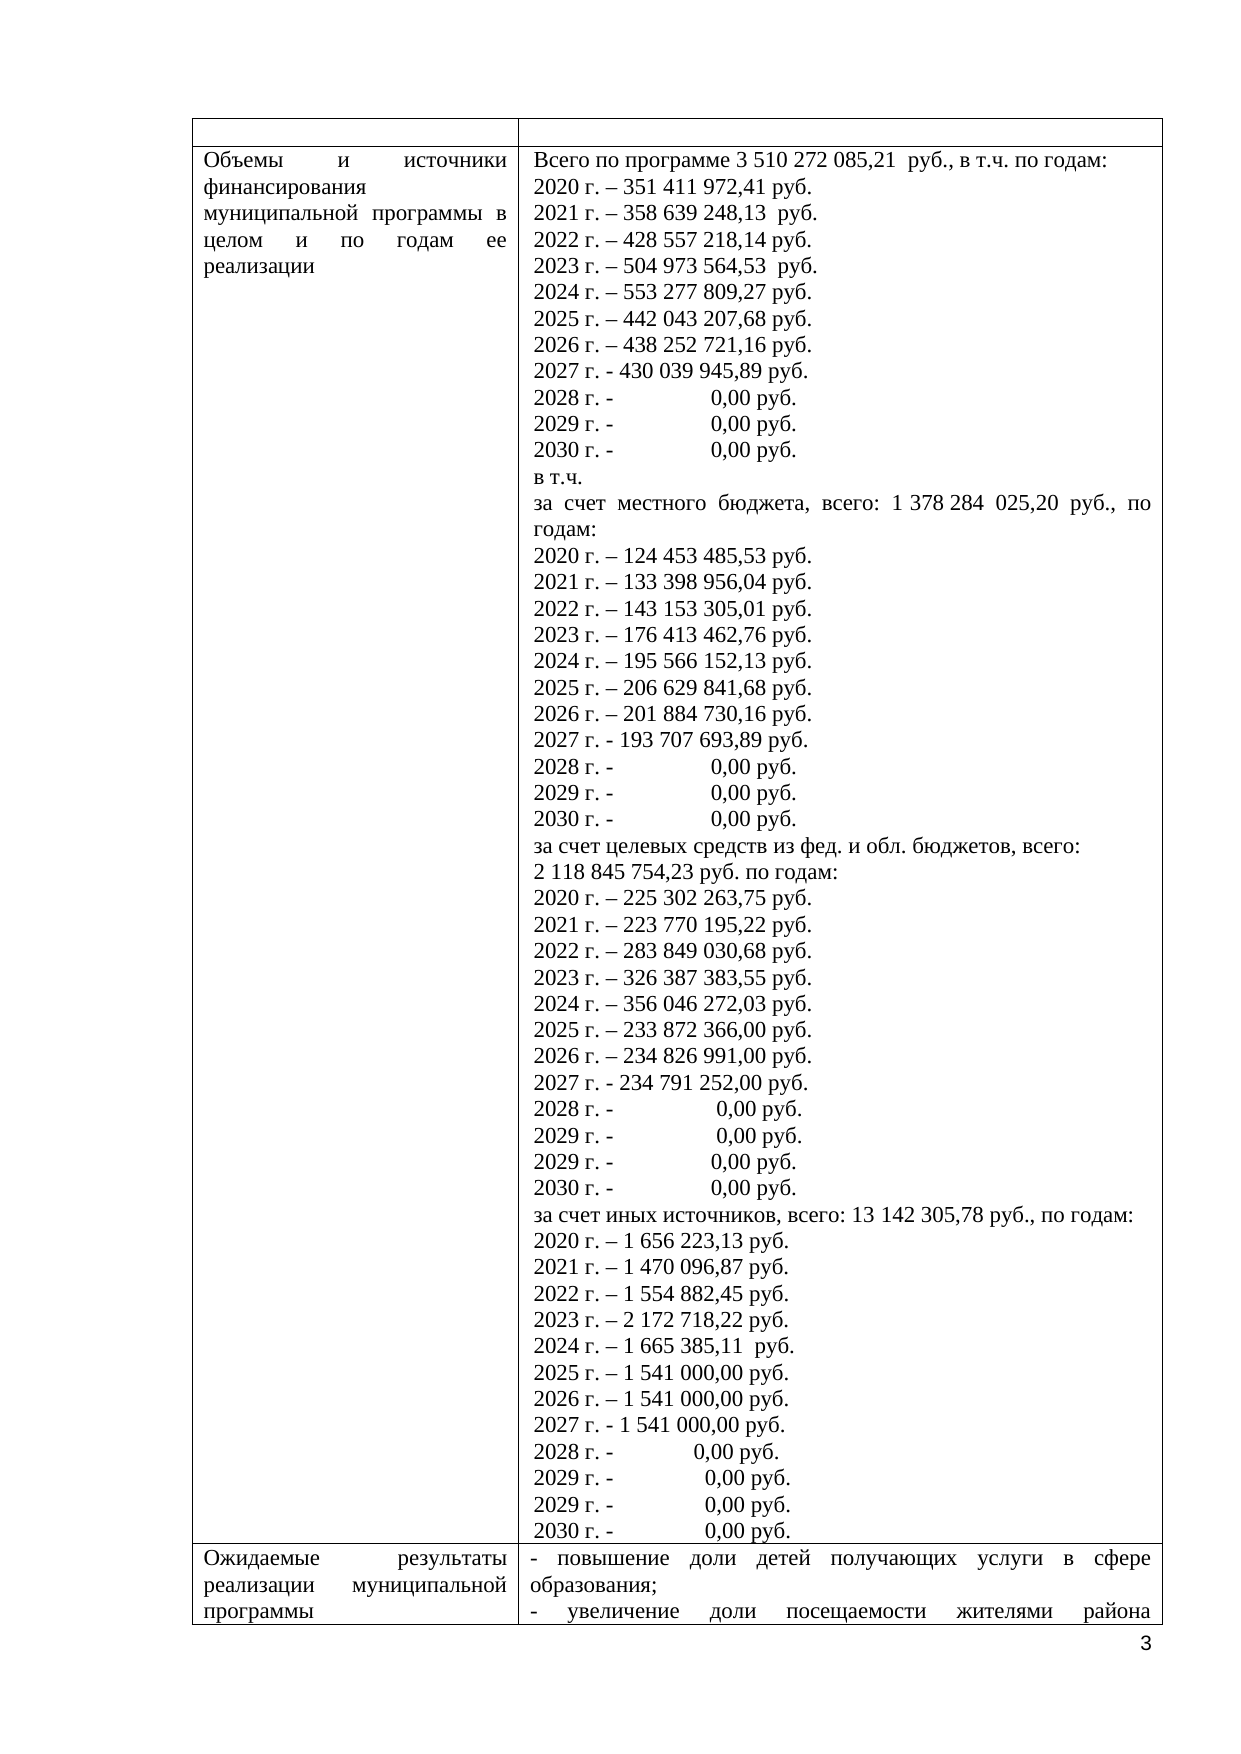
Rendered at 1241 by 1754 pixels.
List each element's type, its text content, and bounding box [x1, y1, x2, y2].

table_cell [193, 119, 518, 146]
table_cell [519, 119, 1162, 146]
table_cell Всего по программе 3 510 272 085,21 руб., в т.ч. по годам: . – 351 411 972,41 руб. . – 358 639 248,13 руб. . – 428 557 218,14 руб. . – 504 973 564,53 руб. . – 553 277 809,27 руб. . – 442 043 207,68 руб. . – 438 252 721,16 руб. 2027 г. - 430 039 945,89 руб. 2028 г. - 0,00 руб. 2029 г. - 0,00 руб. 2030 г. - 0,00 руб. в т.ч. за счет местного бюджета, всего: 1 378 284 025,20 руб., по годам: . – 124 453 485,53 руб. . – 133 398 956,04 руб. . – 143 153 305,01 руб. . – 176 413 462,76 руб. . – 195 566 152,13 руб. . – 206 629 841,68 руб. . – 201 884 730,16 руб. 2027 г. - 193 707 693,89 руб. 2028 г. - 0,00 руб. 2029 г. - 0,00 руб. 2030 г. - 0,00 руб. за счет целевых средств из фед. и обл. бюджетов, всего: 2 118 845 754,23 руб. по годам: . – 225 302 263,75 руб. . – 223 770 195,22 руб. . – 283 849 030,68 руб. . – 326 387 383,55 руб. . – 356 046 272,03 руб. . – 233 872 366,00 руб. . – 234 826 991,00 руб. 2027 г. - 234 791 252,00 руб. 2028 г. - 0,00 руб. 2029 г. - 0,00 руб. 2029 г. - 0,00 руб. 2030 г. - 0,00 руб. за счет иных источников, всего: 13 142 305,78 руб., по годам: . – 1 656 223,13 руб. . – 1 470 096,87 руб. . – 1 554 882,45 руб. . – 2 172 718,22 руб. . – 1 665 385,11 руб. . – 1 541 000,00 руб. . – 1 541 000,00 руб. 2027 г. - 1 541 000,00 руб. 2028 г. - 0,00 руб. 2029 г. - 0,00 руб. 2029 г. - 0,00 руб. 2030 г. - 0,00 руб. [519, 147, 1162, 1543]
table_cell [519, 1544, 1162, 1623]
table_cell Объемы и источники финансирования муниципальной программы в целом и по годам ее реализации [193, 147, 518, 1543]
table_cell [193, 1544, 518, 1623]
